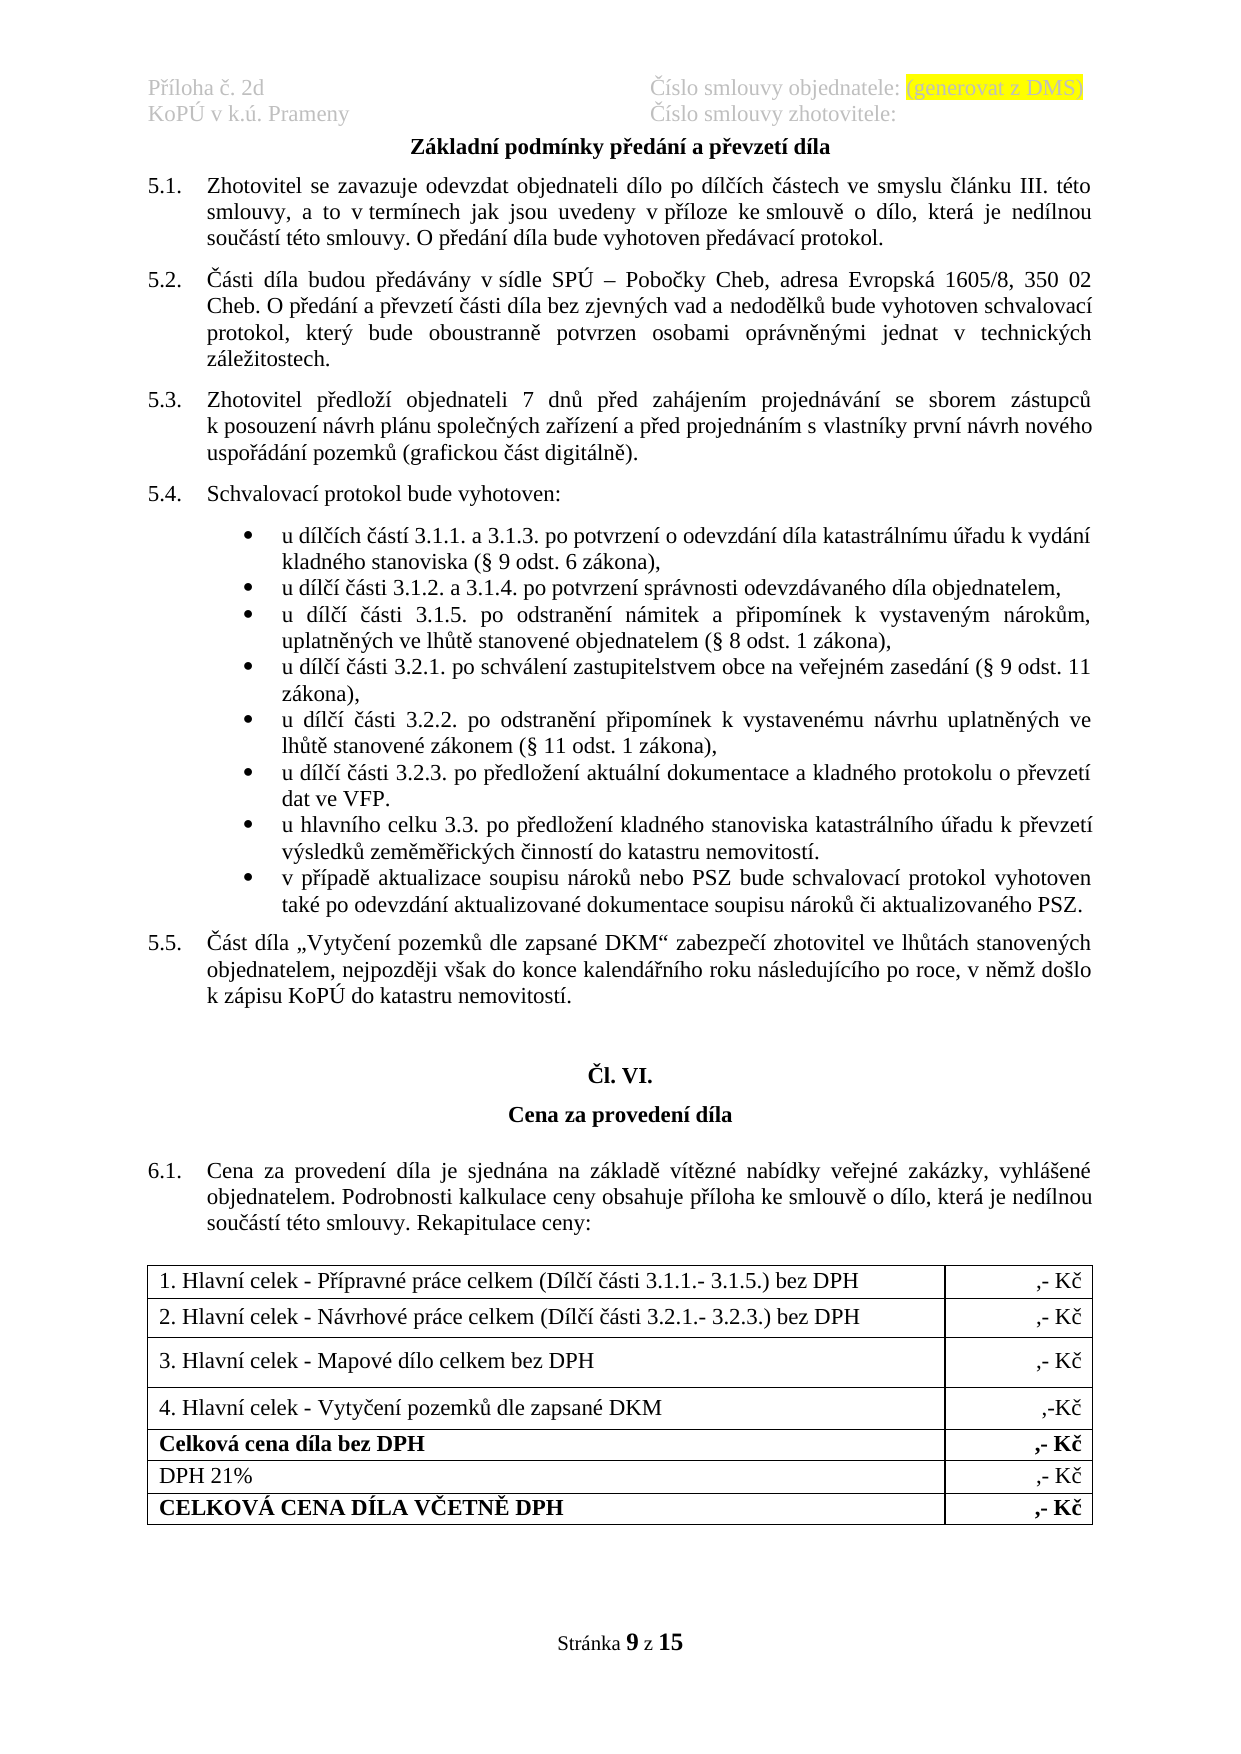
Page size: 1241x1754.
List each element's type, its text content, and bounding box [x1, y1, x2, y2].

table_header ,- Kč [946, 1266, 1092, 1298]
table_cell ,-Kč [946, 1388, 1092, 1429]
table_cell ,- Kč [946, 1461, 1092, 1493]
text Čl. VI. [148, 1062, 1093, 1089]
table_cell CELKOVÁ CENA DÍLA VČETNĚ DPH [148, 1494, 944, 1524]
list Zhotovitel se zavazuje odevzdat objednateli dílo po dílčích částech ve smyslu článku III. této smlouvy, a to v termínech jak jsou uvedeny v příloze ke smlouvě o dílo, která je nedílnou součástí této smlouvy. O předání díla bude vyhotoven předávací protokol. [148, 172, 1093, 251]
subtitle Základní podmínky předání a převzetí díla [148, 133, 1093, 159]
list u dílčích částí 3.1.1. a 3.1.3. po potvrzení o odevzdání díla katastrálnímu úřadu k vydání kladného stanoviska (§ 9 odst. 6 zákona), [244, 522, 1093, 574]
list u dílčí části 3.2.3. po předložení aktuální dokumentace a kladného protokolu o převzetí dat ve VFP. [244, 759, 1093, 812]
list Cena za provedení díla je sjednána na základě vítězné nabídky veřejné zakázky, vyhlášené objednatelem. Podrobnosti kalkulace ceny obsahuje příloha ke smlouvě o dílo, která je nedílnou součástí této smlouvy. Rekapitulace ceny: [148, 1157, 1093, 1236]
table_cell Celková cena díla bez DPH [148, 1430, 944, 1460]
table_header 1. Hlavní celek - Přípravné práce celkem (Dílčí části 3.1.1.- 3.1.5.) bez DPH [148, 1266, 944, 1298]
list u hlavního celku 3.3. po předložení kladného stanoviska katastrálního úřadu k převzetí výsledků zeměměřických činností do katastru nemovitostí. [244, 812, 1093, 864]
list Schvalovací protokol bude vyhotoven: [148, 480, 1093, 507]
list u dílčí části 3.2.1. po schválení zastupitelstvem obce na veřejném zasedání (§ 9 odst. 11 zákona), [244, 653, 1093, 706]
table_cell ,- Kč [946, 1299, 1092, 1337]
table_cell ,- Kč [946, 1430, 1092, 1460]
subtitle Cena za provedení díla [148, 1101, 1093, 1128]
table_cell ,- Kč [946, 1494, 1092, 1524]
table_cell DPH 21% [148, 1461, 944, 1493]
list u dílčí části 3.2.2. po odstranění připomínek k vystavenému návrhu uplatněných ve lhůtě stanovené zákonem (§ 11 odst. 1 zákona), [244, 706, 1093, 759]
list Zhotovitel předloží objednateli 7 dnů před zahájením projednávání se sborem zástupců k posouzení návrh plánu společných zařízení a před projednáním s vlastníky první návrh nového uspořádání pozemků (grafickou část digitálně). [148, 386, 1093, 465]
list u dílčí části 3.1.2. a 3.1.4. po potvrzení správnosti odevzdávaného díla objednatelem, [244, 574, 1093, 601]
table_cell 3. Hlavní celek - Mapové dílo celkem bez DPH [148, 1338, 944, 1387]
list Části díla budou předávány v sídle SPÚ – Pobočky Cheb, adresa Evropská 1605/8, 350 02 Cheb. O předání a převzetí části díla bez zjevných vad a nedodělků bude vyhotoven schvalovací protokol, který bude oboustranně potvrzen osobami oprávněnými jednat v technických záležitostech. [148, 266, 1093, 371]
table_cell 4. Hlavní celek - Vytyčení pozemků dle zapsané DKM [148, 1388, 944, 1429]
table_cell 2. Hlavní celek - Návrhové práce celkem (Dílčí části 3.2.1.- 3.2.3.) bez DPH [148, 1299, 944, 1337]
list Část díla „Vytyčení pozemků dle zapsané DKM“ zabezpečí zhotovitel ve lhůtách stanovených objednatelem, nejpozději však do konce kalendářního roku následujícího po roce, v němž došlo k zápisu KoPÚ do katastru nemovitostí. [148, 929, 1093, 1008]
list u dílčí části 3.1.5. po odstranění námitek a připomínek k vystaveným nárokům, uplatněných ve lhůtě stanovené objednatelem (§ 8 odst. 1 zákona), [244, 601, 1093, 653]
table_cell ,- Kč [946, 1338, 1092, 1387]
list v případě aktualizace soupisu nároků nebo PSZ bude schvalovací protokol vyhotoven také po odevzdání aktualizované dokumentace soupisu nároků či aktualizovaného PSZ. [244, 864, 1093, 917]
